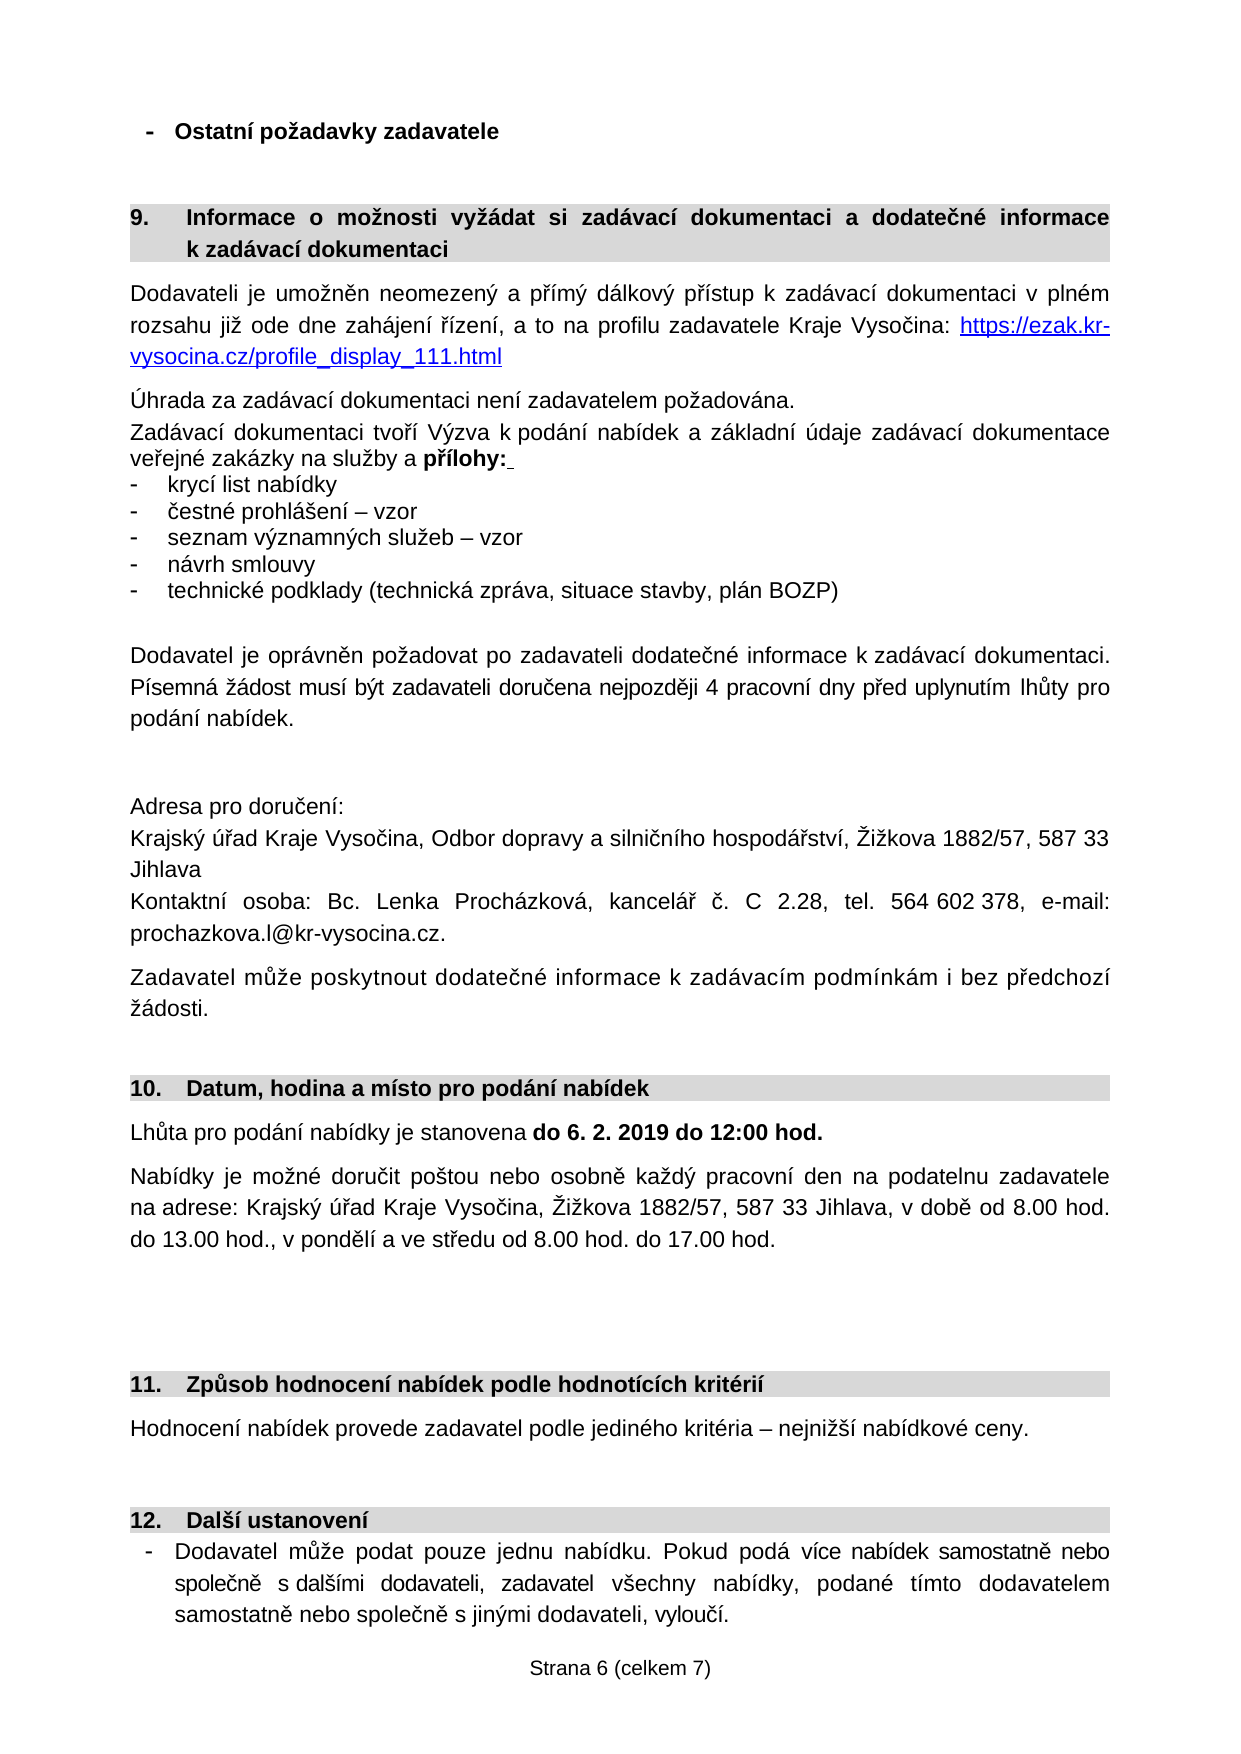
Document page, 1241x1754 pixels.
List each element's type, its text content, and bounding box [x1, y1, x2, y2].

text Kontaktní osoba: Bc. Lenka Procházková, kancelář č. C 2.28, tel. 564 602 378, e-mail: prochazkova.l@kr-vysocina.cz. [130, 888, 1110, 946]
text Adresa pro doručení: [130, 793, 1110, 820]
list seznam významných služeb – vzor [130, 524, 1110, 551]
text Dodavatel je oprávněn požadovat po zadavateli dodatečné informace k zadávací dokumentaci. Písemná žádost musí být zadavateli doručena nejpozději 4 pracovní dny před uplynutím lhůty pro podání nabídek. [130, 642, 1110, 732]
list technické podklady (technická zpráva, situace stavby, plán BOZP) [130, 577, 1110, 603]
list Ostatní požadavky zadavatele [146, 118, 1110, 144]
title Informace o možnosti vyžádat si zadávací dokumentaci a dodatečné informace k zadávací dokumentaci [130, 204, 1110, 262]
title Datum, hodina a místo pro podání nabídek [130, 1075, 1110, 1101]
text Zadavatel může poskytnout dodatečné informace k zadávacím podmínkám i bez předchozí žádosti. [130, 964, 1110, 1022]
list návrh smlouvy [130, 551, 1110, 577]
list Dodavatel může podat pouze jednu nabídku. Pokud podá více nabídek samostatně nebo společně s dalšími dodavateli, zadavatel všechny nabídky, podané tímto dodavatelem samostatně nebo společně s jinými dodavateli, vyloučí. [145, 1538, 1110, 1628]
text Dodavateli je umožněn neomezený a přímý dálkový přístup k zadávací dokumentaci v plném rozsahu již ode dne zahájení řízení, a to na profilu zadavatele Kraje Vysočina: https://ezak.kr-vysocina.cz/profile_display_111.html [130, 280, 1110, 369]
title Další ustanovení [130, 1507, 1110, 1533]
text Krajský úřad Kraje Vysočina, Odbor dopravy a silničního hospodářství, Žižkova 1882/57, 587 33 Jihlava [130, 825, 1110, 883]
list čestné prohlášení – vzor [130, 498, 1110, 524]
text Hodnocení nabídek provede zadavatel podle jediného kritéria – nejnižší nabídkové ceny. [130, 1415, 1110, 1441]
text Nabídky je možné doručit poštou nebo osobně každý pracovní den na podatelnu zadavatele na adrese: Krajský úřad Kraje Vysočina, Žižkova 1882/57, 587 33 Jihlava, v době od 8.00 hod. do 13.00 hod., v pondělí a ve středu od 8.00 hod. do 17.00 hod. [130, 1163, 1110, 1252]
text Zadávací dokumentaci tvoří Výzva k podání nabídek a základní údaje zadávací dokumentace veřejné zakázky na služby a přílohy: [130, 419, 1110, 471]
text Úhrada za zadávací dokumentaci není zadavatelem požadována. [130, 387, 1110, 413]
list krycí list nabídky [130, 471, 1110, 498]
title Způsob hodnocení nabídek podle hodnotících kritérií [130, 1371, 1110, 1397]
text Lhůta pro podání nabídky je stanovena do 6. 2. 2019 do 12:00 hod. [130, 1119, 1110, 1145]
